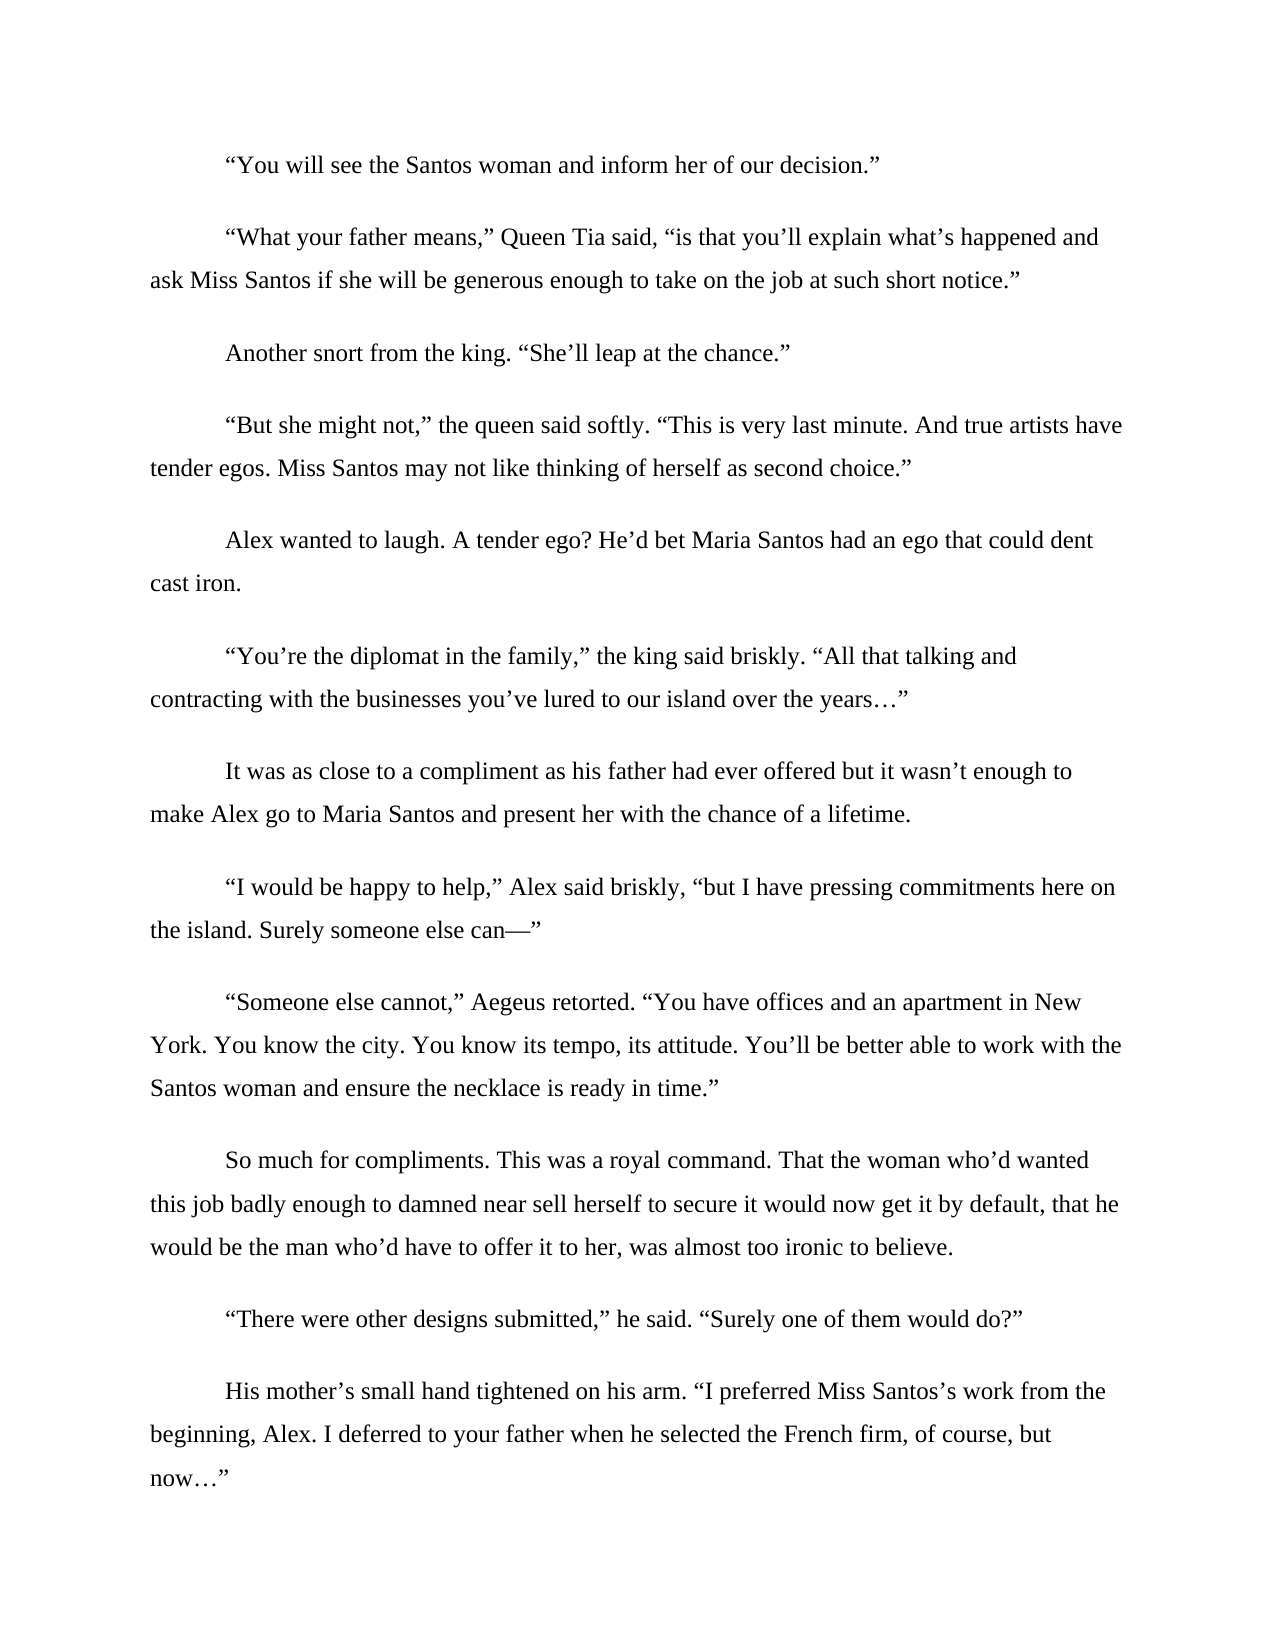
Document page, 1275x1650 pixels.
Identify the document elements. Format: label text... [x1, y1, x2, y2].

text Alex wanted to laugh. A tender ego? He’d bet Maria Santos had an ego that could dent cast iron. [150, 525, 1125, 597]
text So much for compliments. This was a royal command. That the woman who’d wanted this job badly enough to damned near sell herself to secure it would now get it by default, that he would be the man who’d have to offer it to her, was almost too ironic to believe. [150, 1146, 1125, 1261]
text It was as close to a compliment as his father had ever offered but it wasn’t enough to make Alex go to Maria Santos and present her with the chance of a lifetime. [150, 756, 1125, 828]
text “What your father means,” Queen Tia said, “is that you’ll explain what’s happened and ask Miss Santos if she will be generous enough to take on the job at such short notice.” [150, 222, 1125, 294]
text “Someone else cannot,” Aegeus retorted. “You have offices and an apartment in New York. You know the city. You know its tempo, its attitude. You’ll be better able to work with the Santos woman and ensure the necklace is ready in time.” [150, 987, 1125, 1102]
text “You’re the diplomat in the family,” the king said briskly. “All that talking and contracting with the businesses you’ve lured to our island over the years…” [150, 641, 1125, 713]
text “You will see the Santos woman and inform her of our decision.” [150, 150, 1125, 179]
text “There were other designs submitted,” he said. “Surely one of them would do?” [150, 1304, 1125, 1333]
text “But she might not,” the queen said softly. “This is very last minute. And true artists have tender egos. Miss Santos may not like thinking of herself as second choice.” [150, 410, 1125, 482]
text “I would be happy to help,” Alex said briskly, “but I have pressing commitments here on the island. Surely someone else can—” [150, 872, 1125, 943]
text His mother’s small hand tightened on his arm. “I preferred Miss Santos’s work from the beginning, Alex. I deferred to your father when he selected the French firm, of course, but now…” [150, 1376, 1125, 1491]
text Another snort from the king. “She’ll leap at the chance.” [150, 338, 1125, 366]
